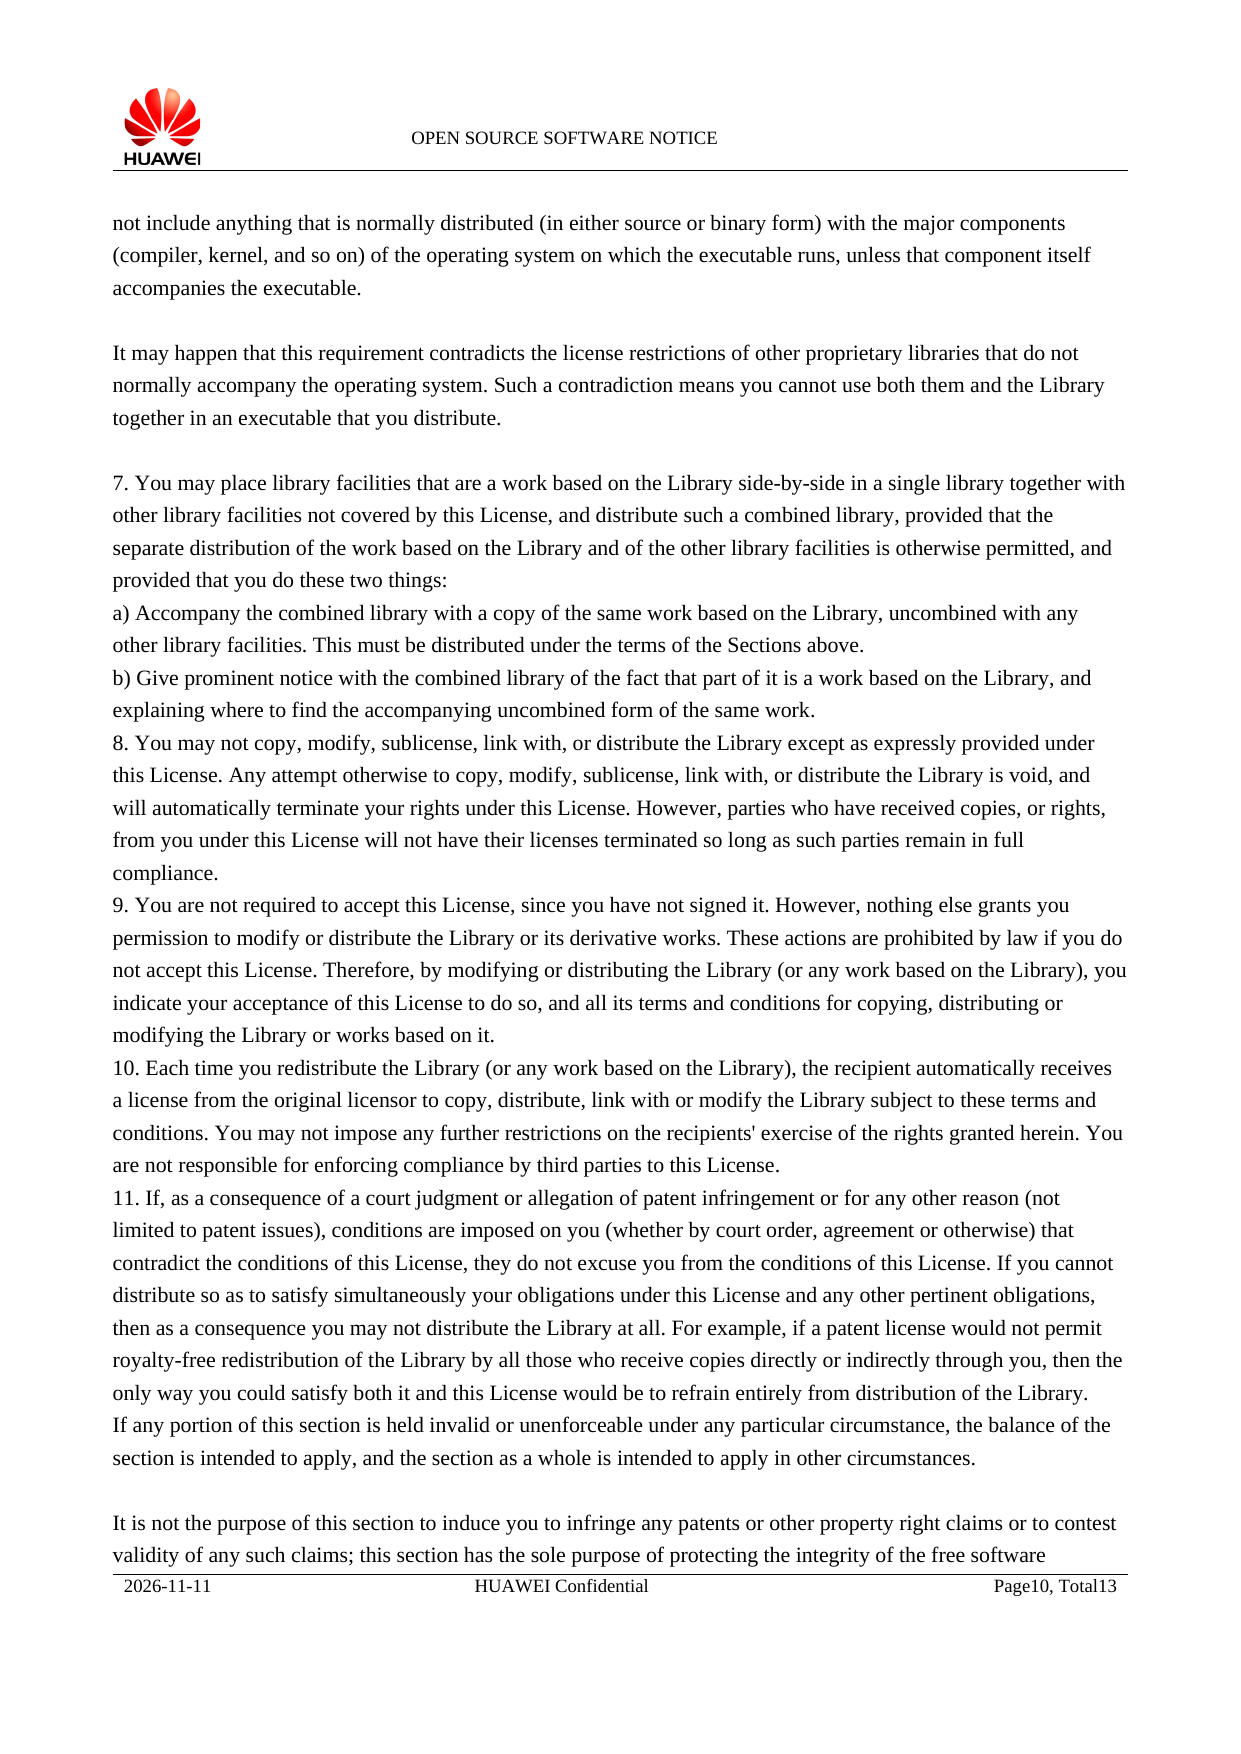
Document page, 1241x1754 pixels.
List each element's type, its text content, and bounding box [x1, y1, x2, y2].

picture [124, 88, 201, 165]
